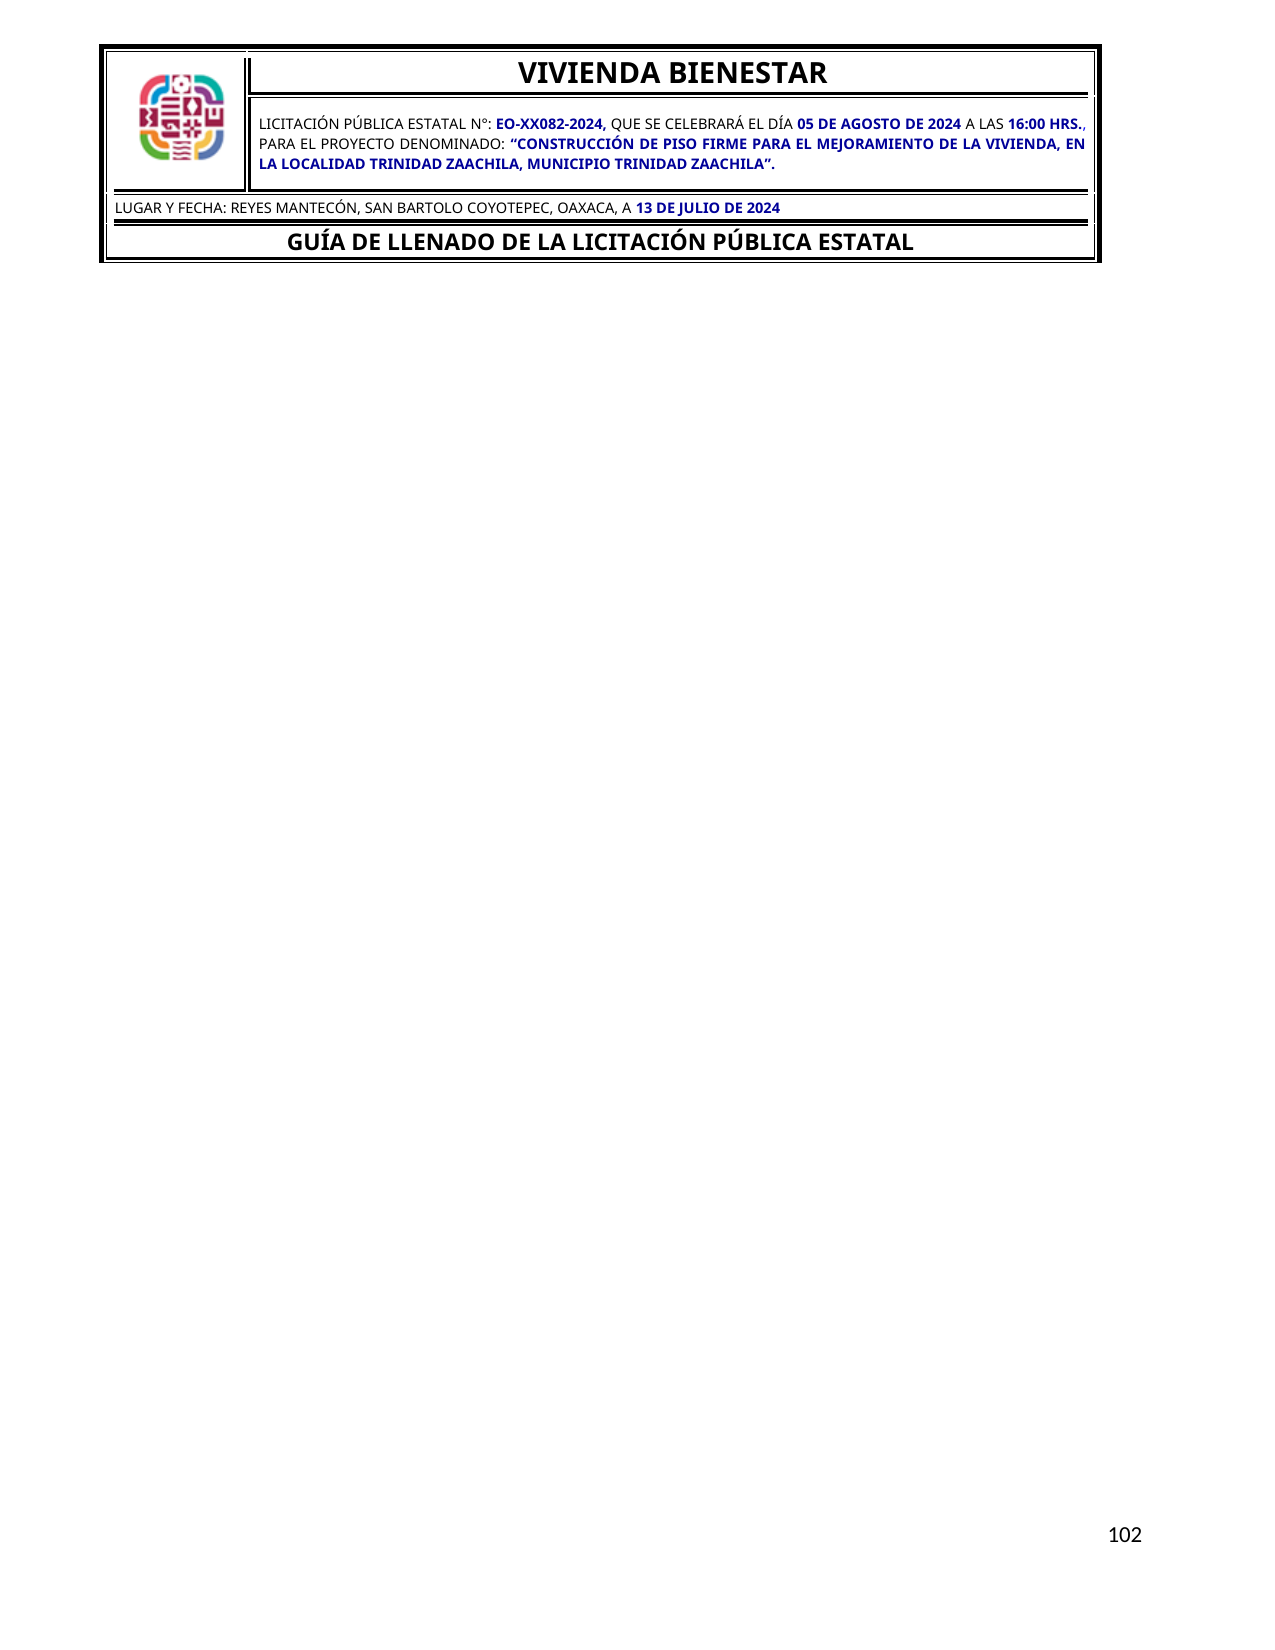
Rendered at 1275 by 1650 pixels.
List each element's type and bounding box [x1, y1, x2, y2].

picture [128, 66, 235, 166]
